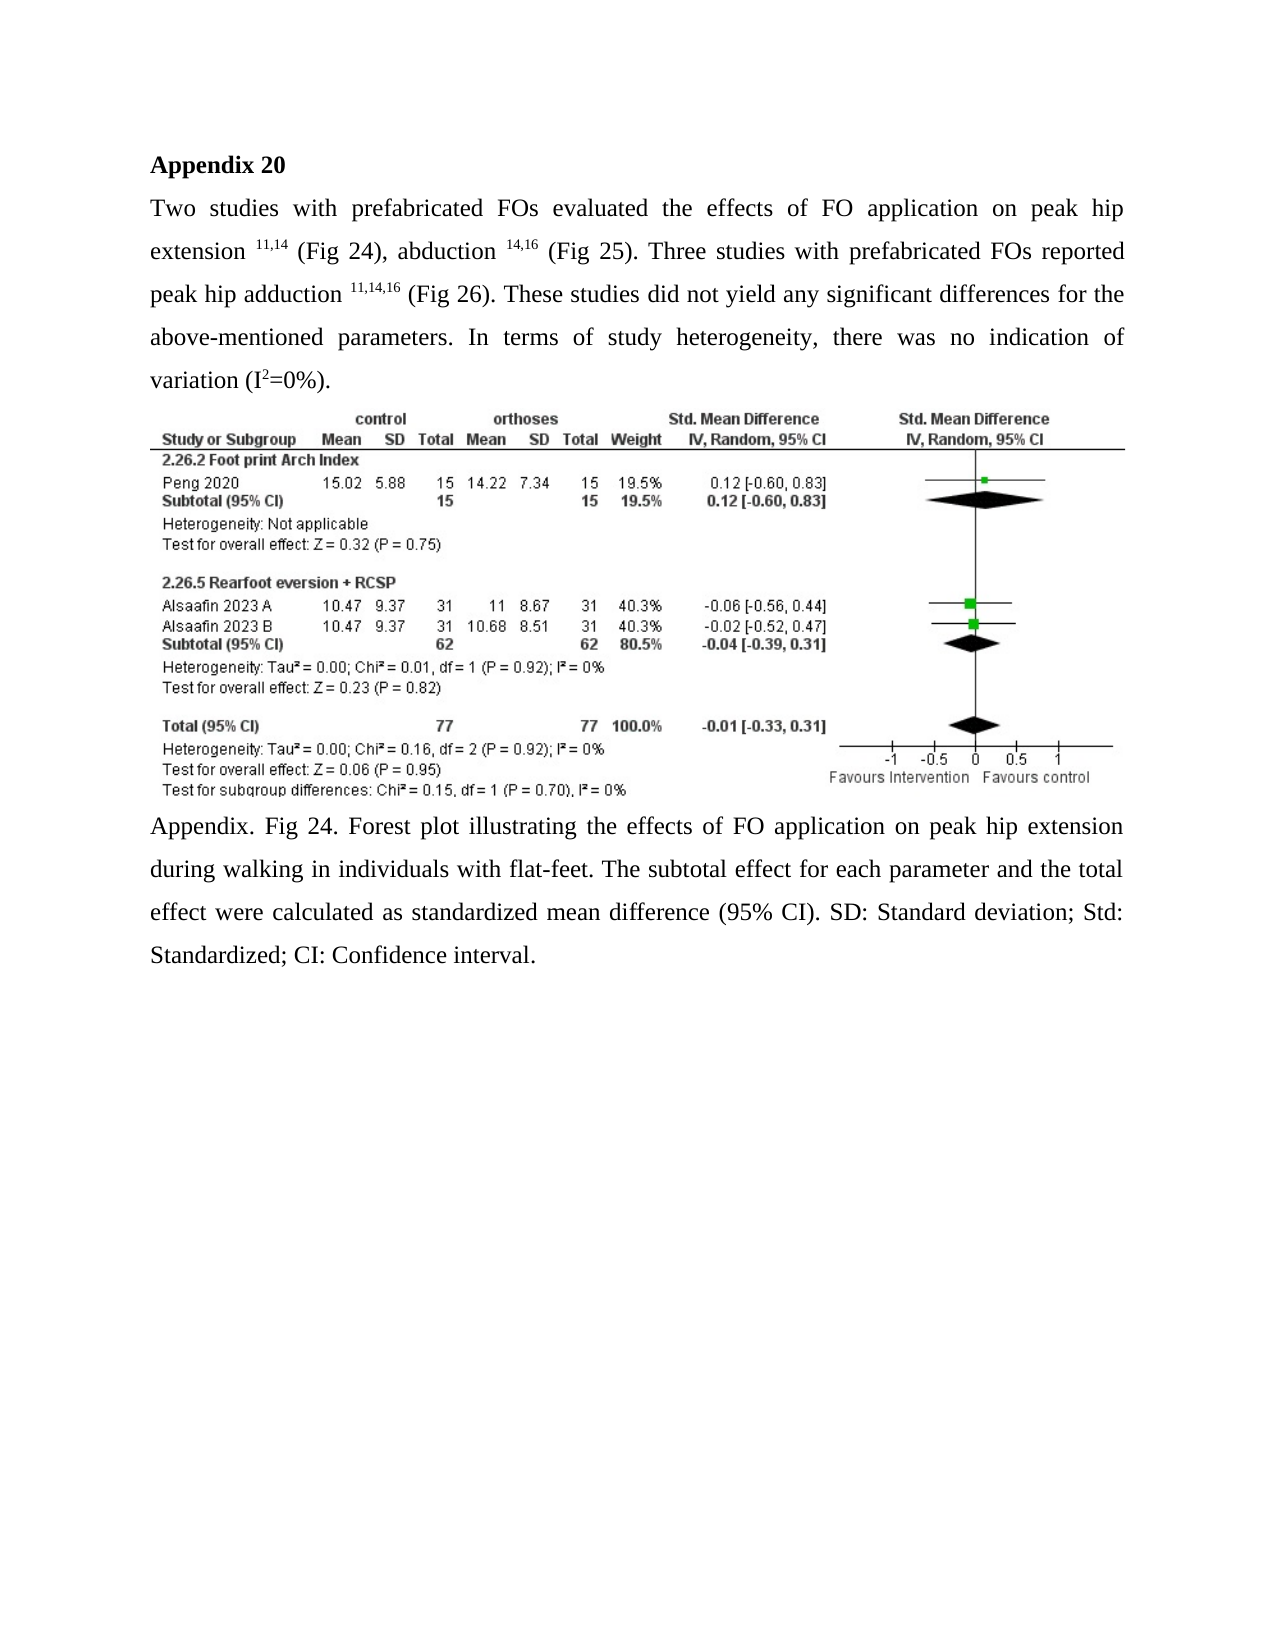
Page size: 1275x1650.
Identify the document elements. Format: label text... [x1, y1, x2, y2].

text Appendix. Fig 24. Forest plot illustrating the effects of FO application on peak hip extension during walking in individuals with flat-feet. The subtotal effect for each parameter and the total effect were calculated as standardized mean difference (95% CI). SD: Standard deviation; Std: Standardized; CI: Confidence interval. [150, 811, 1125, 969]
text Appendix 20 [261, 150, 1125, 179]
picture [150, 408, 1125, 797]
text Two studies with prefabricated FOs evaluated the effects of FO application on peak hip extension 11,14 (Fig 24), abduction 14,16 (Fig 25). Three studies with prefabricated FOs reported peak hip adduction 11,14,16 (Fig 26). These studies did not yield any significant differences for the above-mentioned parameters. In terms of study heterogeneity, there was no indication of variation (I2=0%). [150, 193, 1125, 394]
